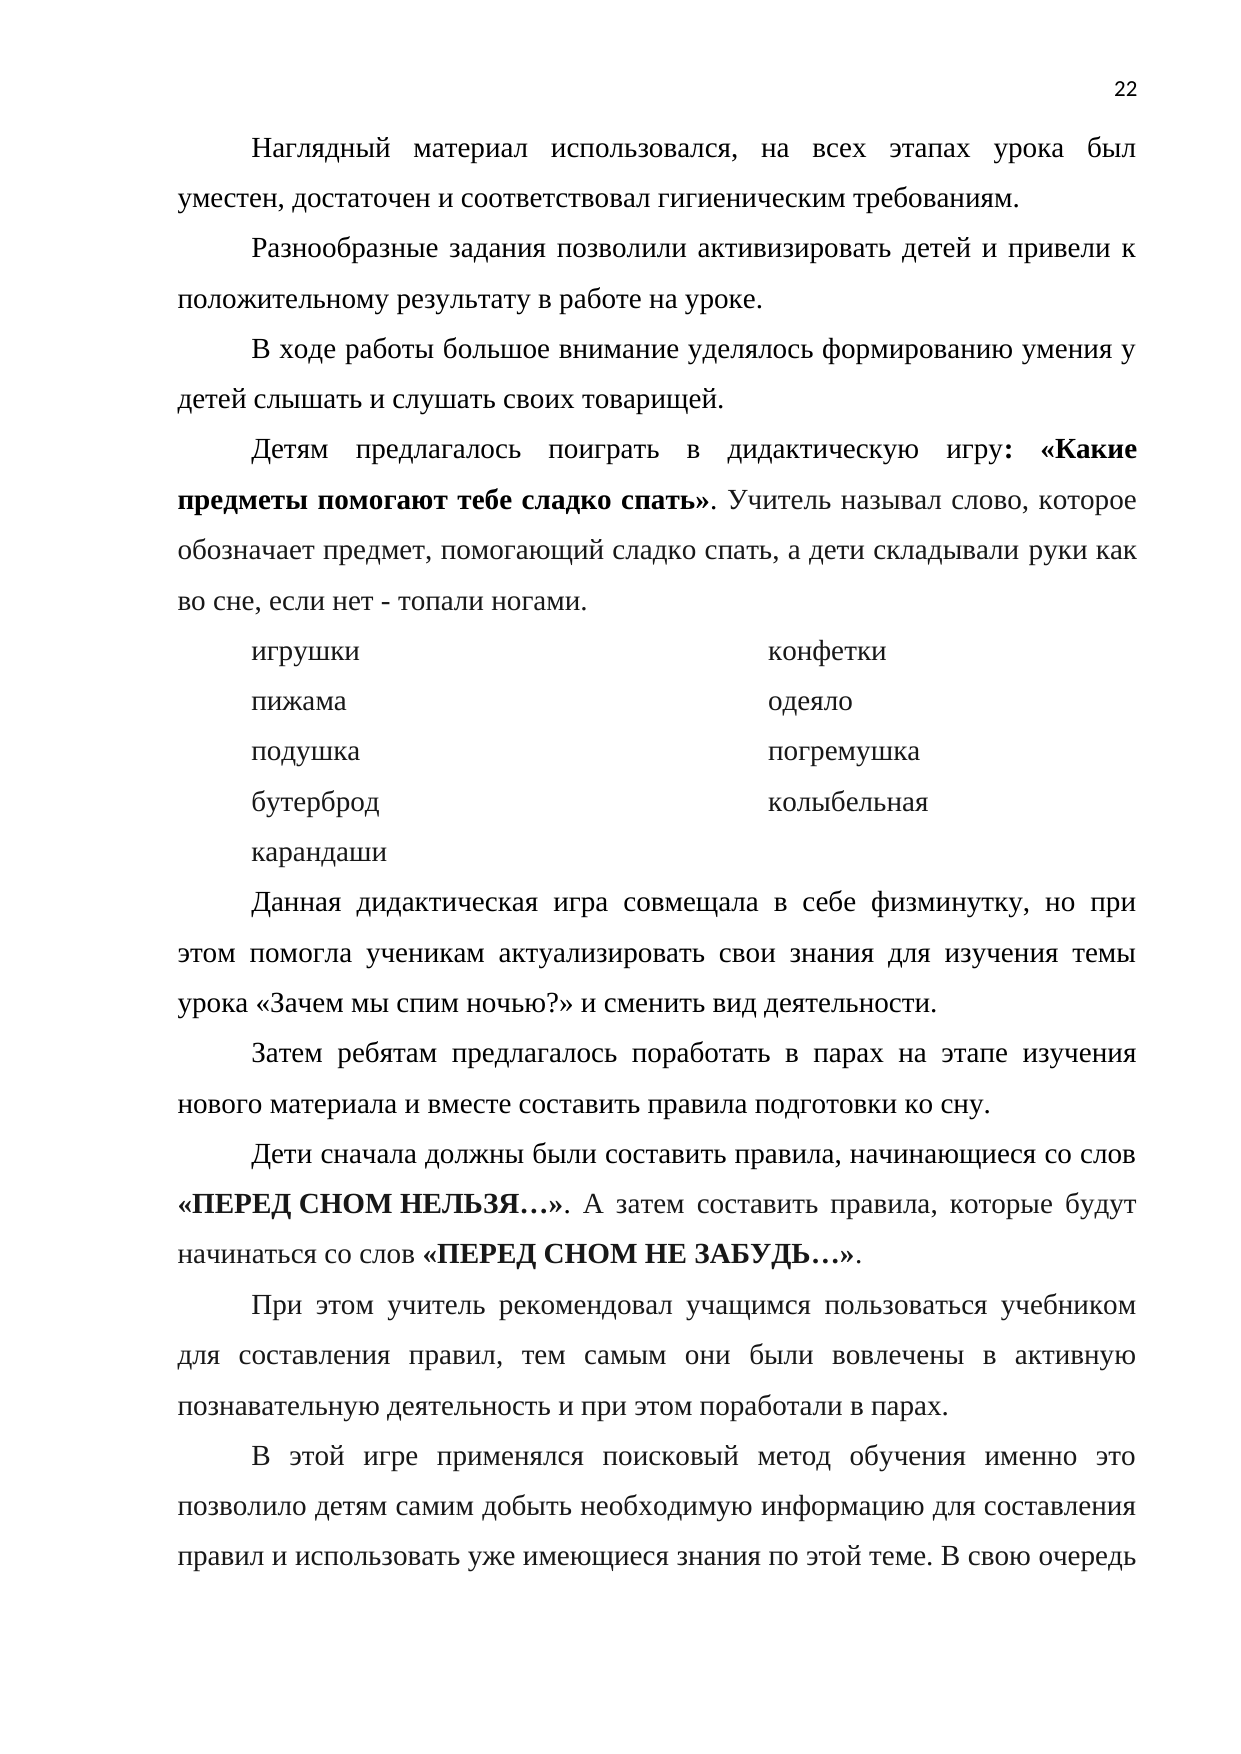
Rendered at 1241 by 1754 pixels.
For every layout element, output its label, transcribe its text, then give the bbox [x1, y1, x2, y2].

text колыбельная [694, 784, 1137, 817]
text Наглядный материал использовался, на всех этапах урока был уместен, достаточен и соответствовал гигиеническим требованиям. [177, 130, 1137, 214]
text подушка [177, 733, 620, 767]
text Разнообразные задания позволили активизировать детей и привели к положительному результату в работе на уроке. [177, 230, 1137, 314]
text конфетки [694, 633, 1137, 666]
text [177, 1438, 1137, 1572]
text погремушка [694, 733, 1137, 767]
text Детям предлагалось поиграть в дидактическую игру: «Какие предметы помогают тебе сладко спать». Учитель называл слово, которое обозначает предмет, помогающий сладко спать, а дети складывали руки как во сне, если нет - топали ногами. [177, 432, 1137, 616]
text пижама [177, 683, 620, 717]
text При этом учитель рекомендовал учащимся пользоваться учебником для составления правил, тем самым они были вовлечены в активную познавательную деятельность и при этом поработали в парах. [177, 1287, 1137, 1421]
text В ходе работы большое внимание уделялось формированию умения у детей слышать и слушать своих товарищей. [177, 331, 1137, 415]
text Дети сначала должны были составить правила, начинающиеся со слов «ПЕРЕД СНОМ НЕЛЬЗЯ…». А затем составить правила, которые будут начинаться со слов «ПЕРЕД СНОМ НЕ ЗАБУДЬ…». [177, 1136, 1137, 1270]
text бутерброд [177, 784, 620, 817]
text Данная дидактическая игра совмещала в себе физминутку, но при этом помогла ученикам актуализировать свои знания для изучения темы урока «Зачем мы спим ночью?» и сменить вид деятельности. [177, 884, 1137, 1019]
text игрушки [177, 633, 620, 666]
text карандаши [177, 834, 620, 868]
text одеяло [694, 683, 1137, 717]
text Затем ребятам предлагалось поработать в парах на этапе изучения нового материала и вместе составить правила подготовки ко сну. [177, 1035, 1137, 1119]
